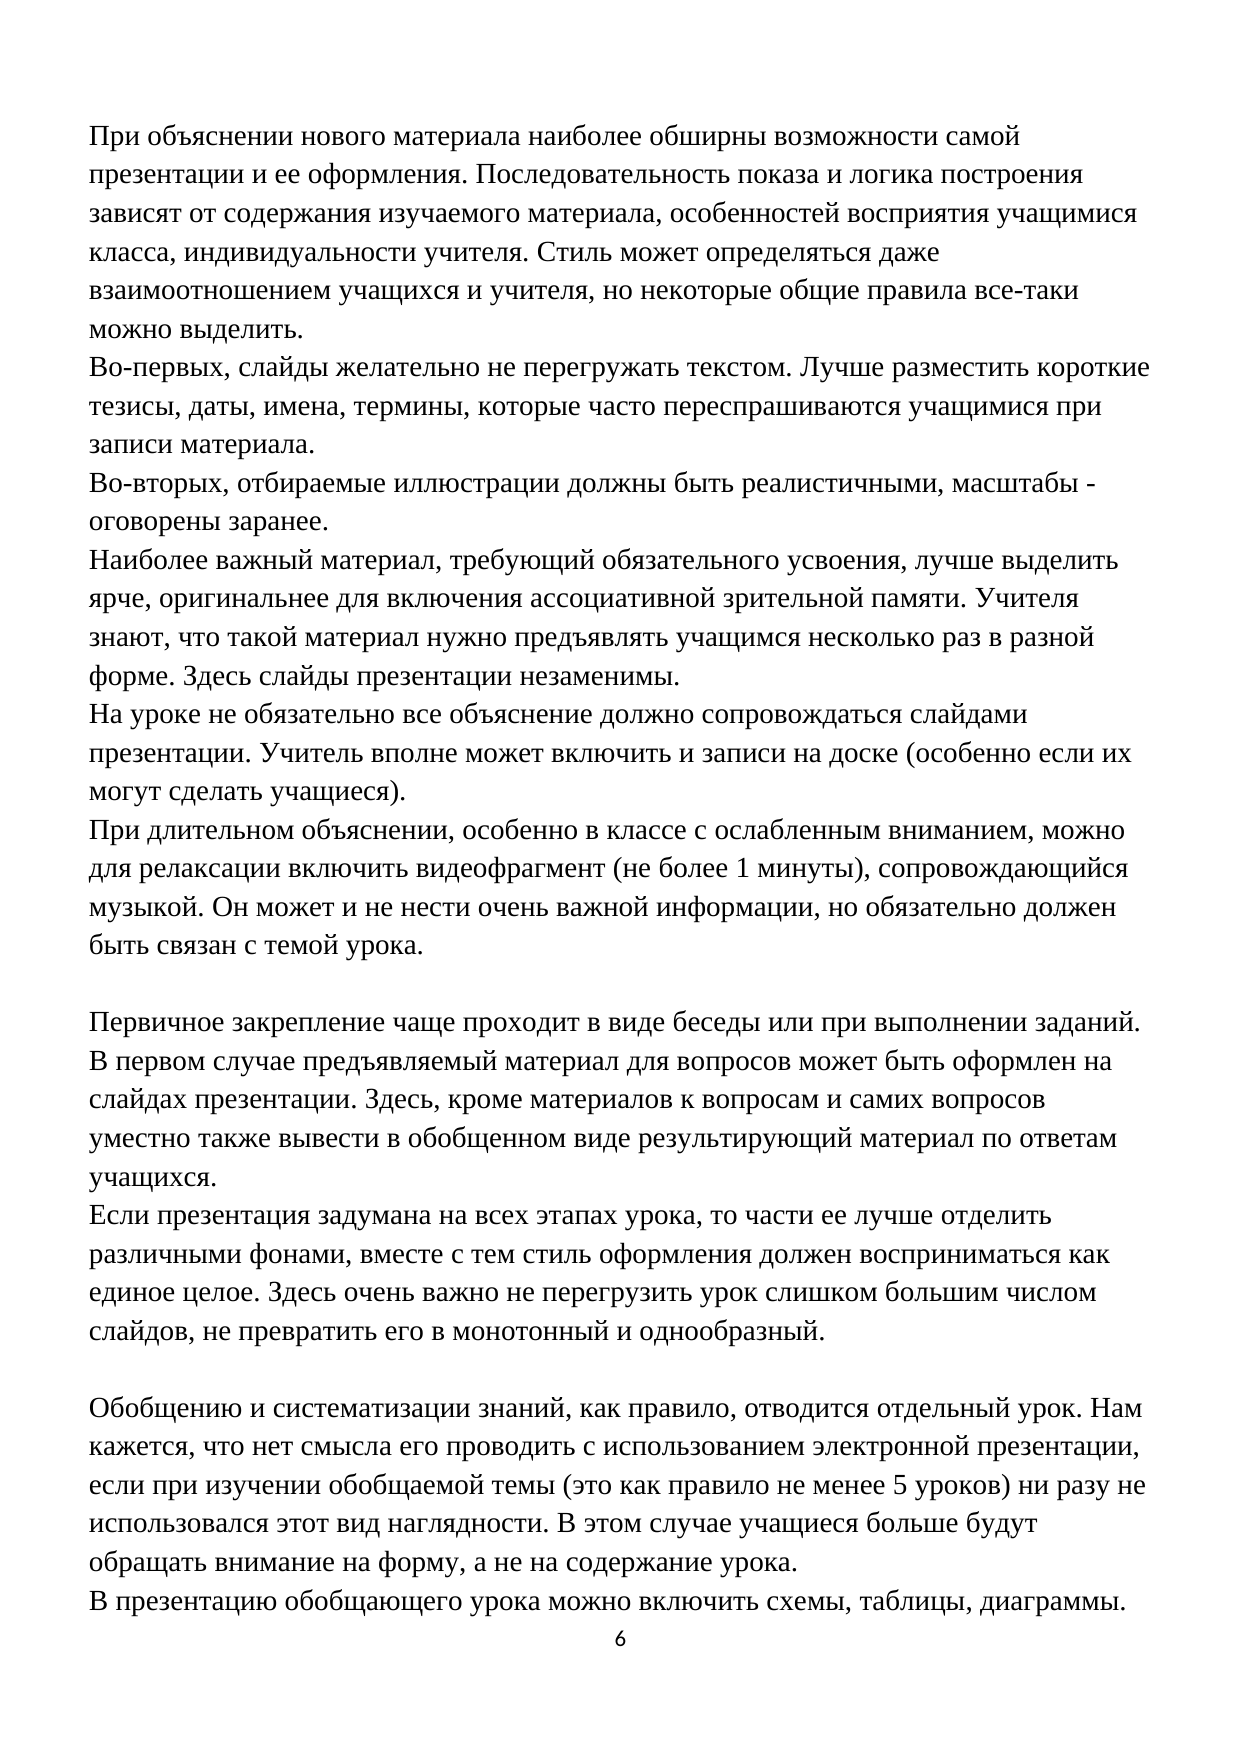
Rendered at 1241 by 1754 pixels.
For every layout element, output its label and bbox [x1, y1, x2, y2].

text [89, 118, 1152, 1616]
